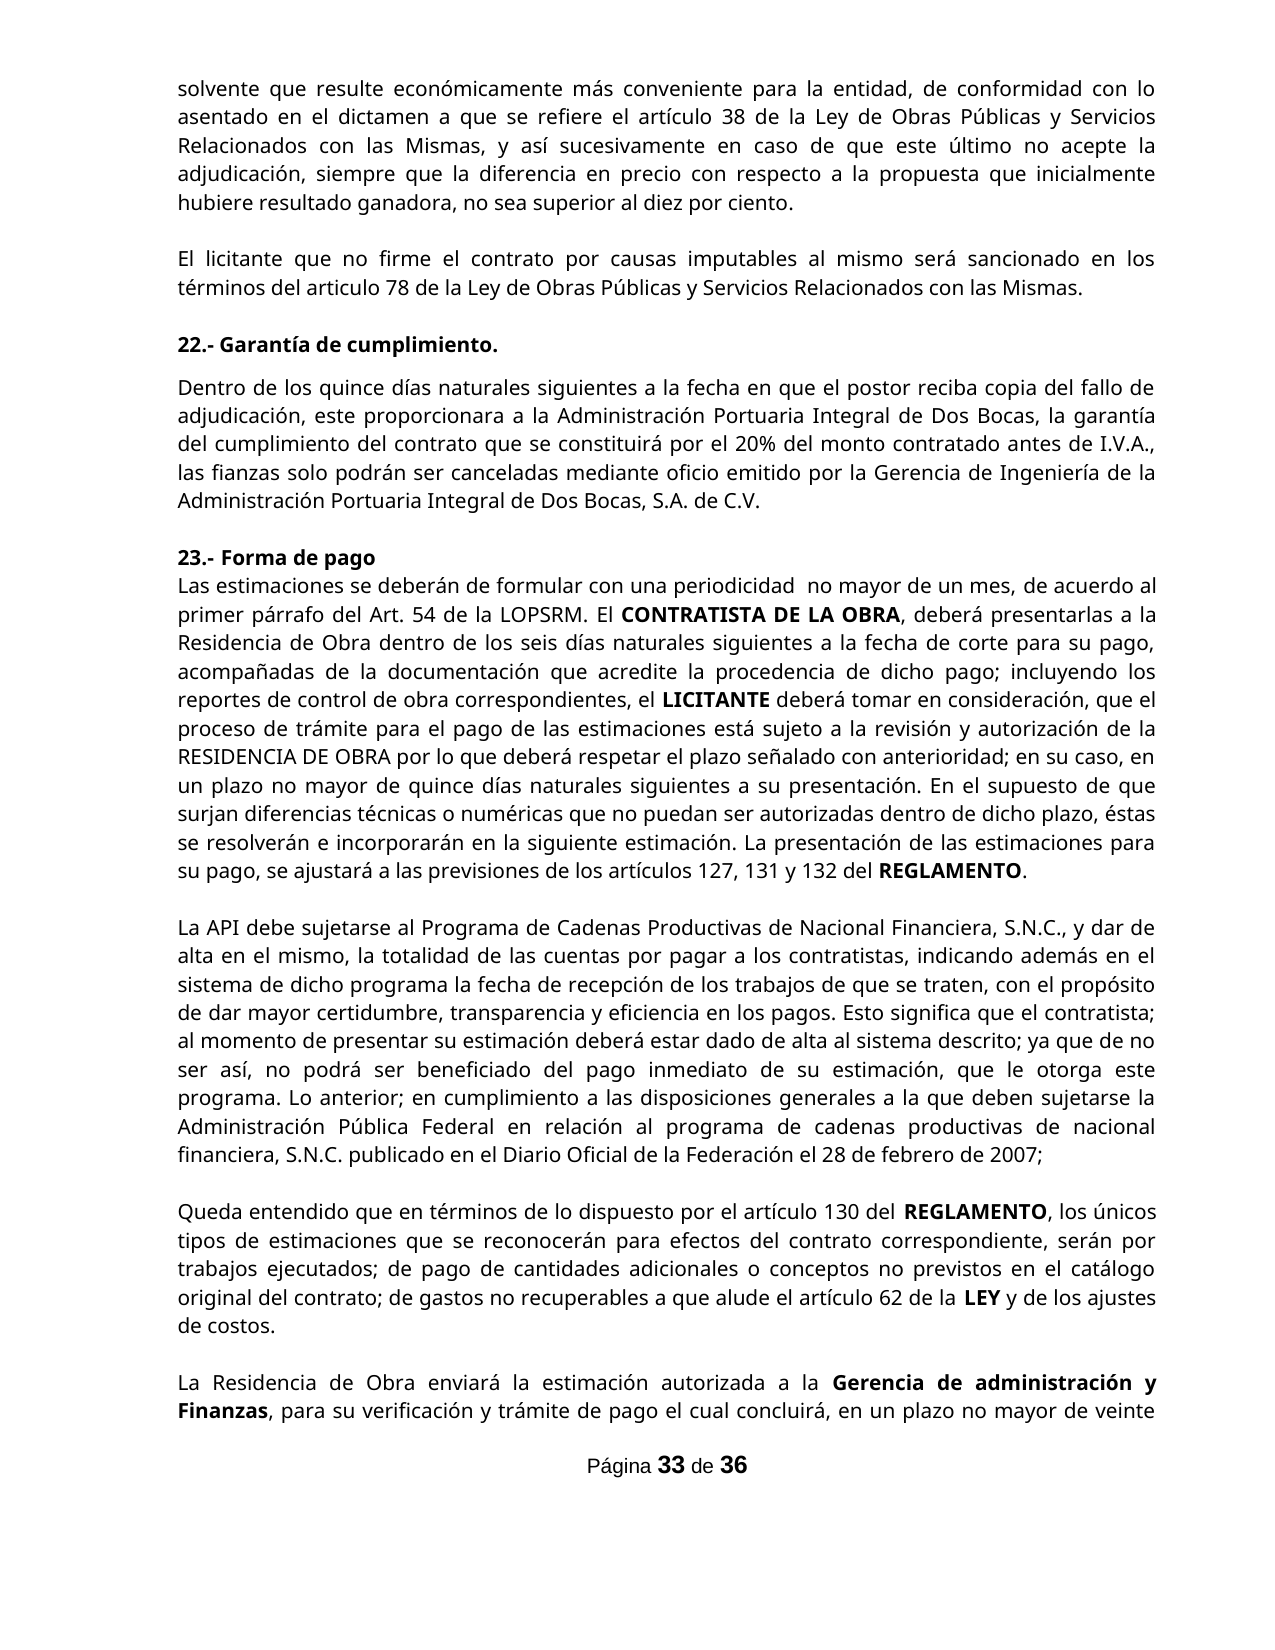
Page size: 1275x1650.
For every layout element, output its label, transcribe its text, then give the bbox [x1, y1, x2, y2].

text Dentro de los quince días naturales siguientes a la fecha en que el postor reciba copia del fallo de adjudicación, este proporcionara a la Administración Portuaria Integral de Dos Bocas, la garantía del cumplimiento del contrato que se constituirá por el 20% del monto contratado antes de I.V.A., las fianzas solo podrán ser canceladas mediante oficio emitido por la Gerencia de Ingeniería de la Administración Portuaria Integral de Dos Bocas, S.A. de C.V. [177, 373, 1157, 515]
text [177, 1368, 1157, 1425]
text El licitante que no firme el contrato por causas imputables al mismo será sancionado en los términos del articulo 78 de de Obras Públicas y Servicios Relacionados con las Mismas. [177, 244, 1157, 301]
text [177, 74, 1157, 216]
text Queda entendido que en términos de lo dispuesto por el artículo 130 del REGLAMENTO, los únicos tipos de estimaciones que se reconocerán para efectos del contrato correspondiente, serán por trabajos ejecutados; de pago de cantidades adicionales o conceptos no previstos en el catálogo original del contrato; de gastos no recuperables a que alude el artículo 62 de la LEY y de los ajustes de costos. [177, 1197, 1157, 1339]
text Las estimaciones se deberán de formular con una periodicidad no mayor de un mes, de acuerdo al primer párrafo del Art. 54 de la LOPSRM. El CONTRATISTA DE , deberá presentarlas a de Obra dentro de los seis días naturales siguientes a la fecha de corte para su pago, acompañadas de la documentación que acredite la procedencia de dicho pago; incluyendo los reportes de control de obra correspondientes, el LICITANTE deberá tomar en consideración, que el proceso de trámite para el pago de las estimaciones está sujeto a la revisión y autorización de OBRA por lo que deberá respetar el plazo señalado con anterioridad; en su caso, en un plazo no mayor de quince días naturales siguientes a su presentación. En el supuesto de que surjan diferencias técnicas o numéricas que no puedan ser autorizadas dentro de dicho plazo, éstas se resolverán e incorporarán en la siguiente estimación. La presentación de las estimaciones para su pago, se ajustará a las previsiones de los artículos 127, 131 y 132 del REGLAMENTO. [177, 572, 1157, 884]
text La API debe sujetarse al Programa de Cadenas Productivas de Nacional Financiera, S.N.C., y dar de alta en el mismo, la totalidad de las cuentas por pagar a los contratistas, indicando además en el sistema de dicho programa la fecha de recepción de los trabajos de que se traten, con el propósito de dar mayor certidumbre, transparencia y eficiencia en los pagos. Esto significa que el contratista; al momento de presentar su estimación deberá estar dado de alta al sistema descrito; ya que de no ser así, no podrá ser beneficiado del pago inmediato de su estimación, que le otorga este programa. Lo anterior; en cumplimiento a las disposiciones generales a la que deben sujetarse la Administración Pública Federal en relación al programa de cadenas productivas de nacional financiera, S.N.C. publicado en el Diario Oficial de la Federación el 28 de febrero de 2007; [177, 913, 1157, 1169]
text 23.- Forma de pago [177, 543, 1157, 572]
text 22.- Garantía de cumplimiento. [177, 330, 1157, 358]
